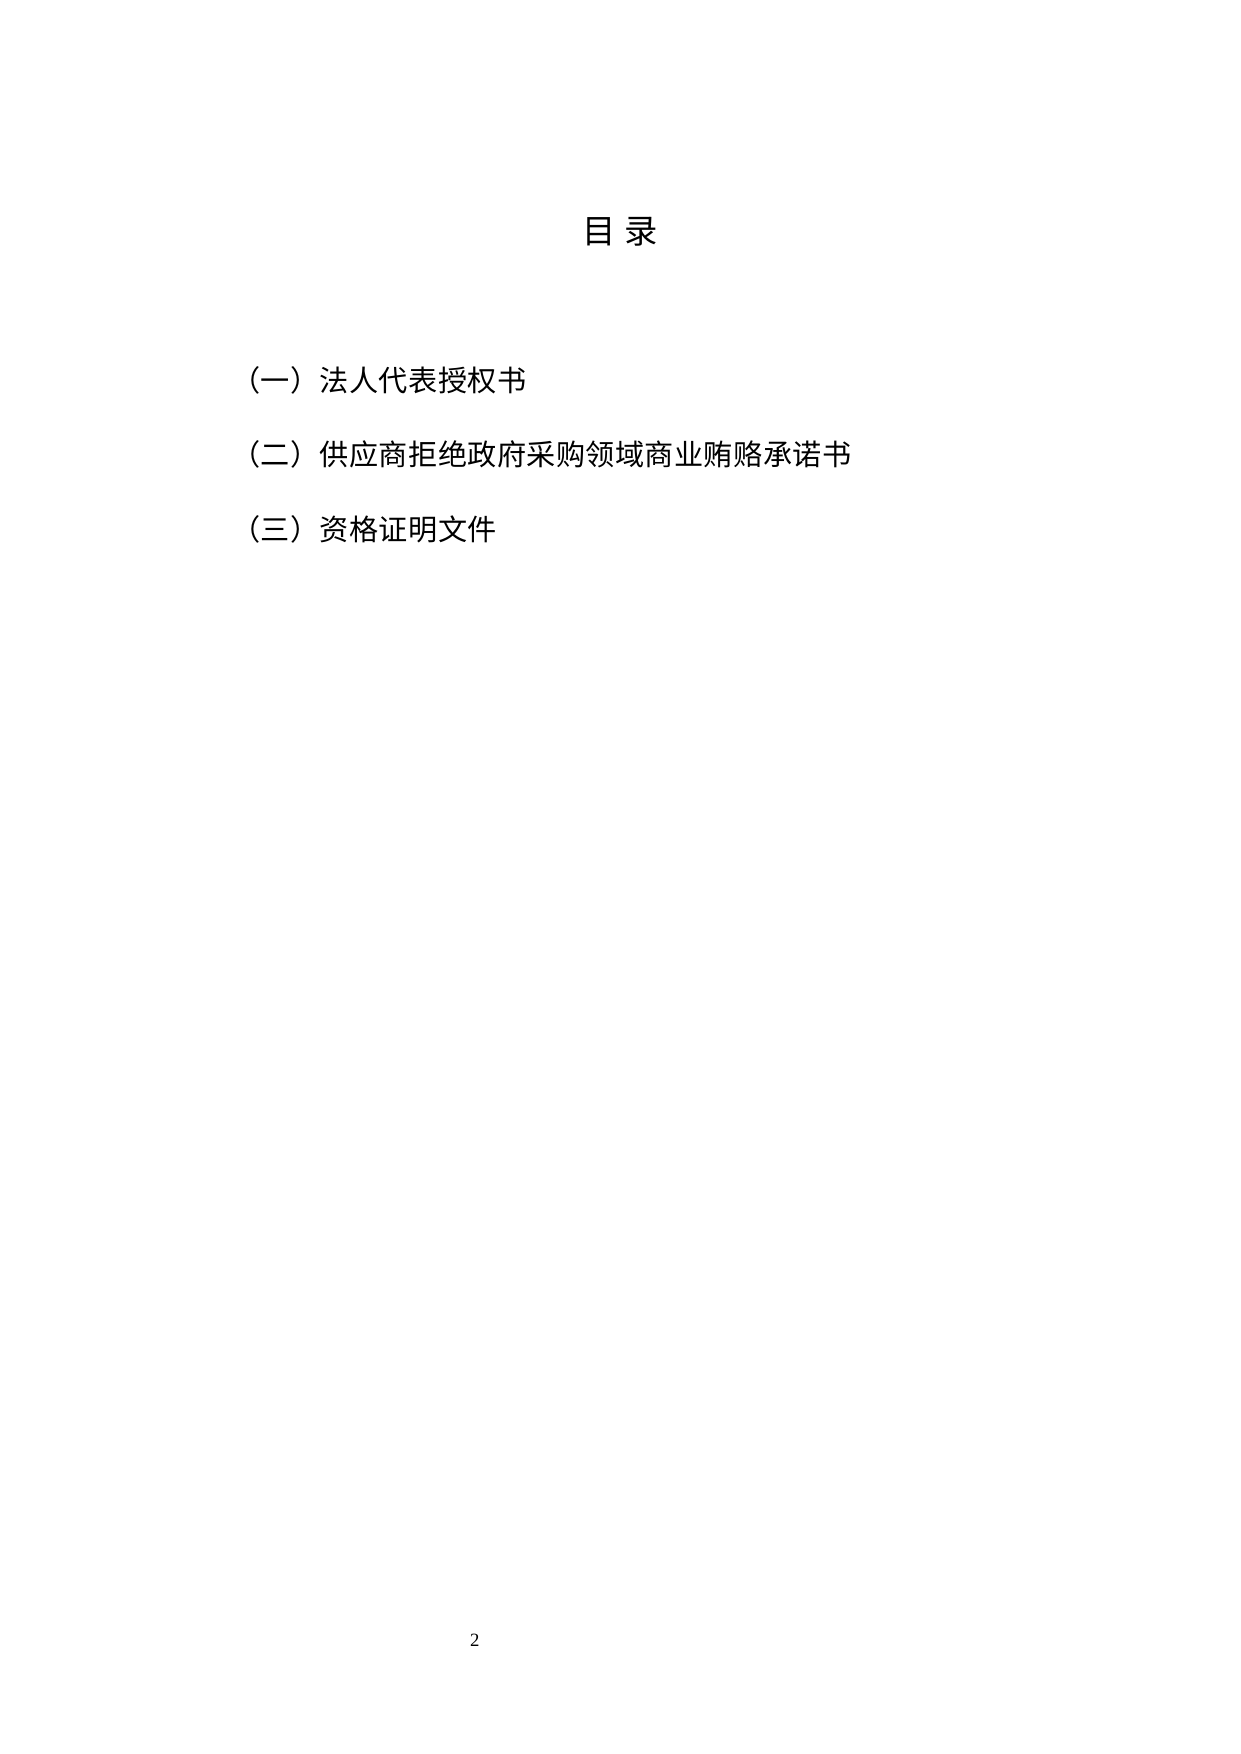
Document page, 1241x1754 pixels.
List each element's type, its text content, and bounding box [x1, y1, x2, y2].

text 目 录 [187, 202, 1053, 254]
text （二）供应商拒绝政府采购领域商业贿赂承诺书 [231, 432, 1053, 474]
text （一）法人代表授权书 [231, 358, 1053, 400]
text （三）资格证明文件 [231, 507, 1053, 548]
